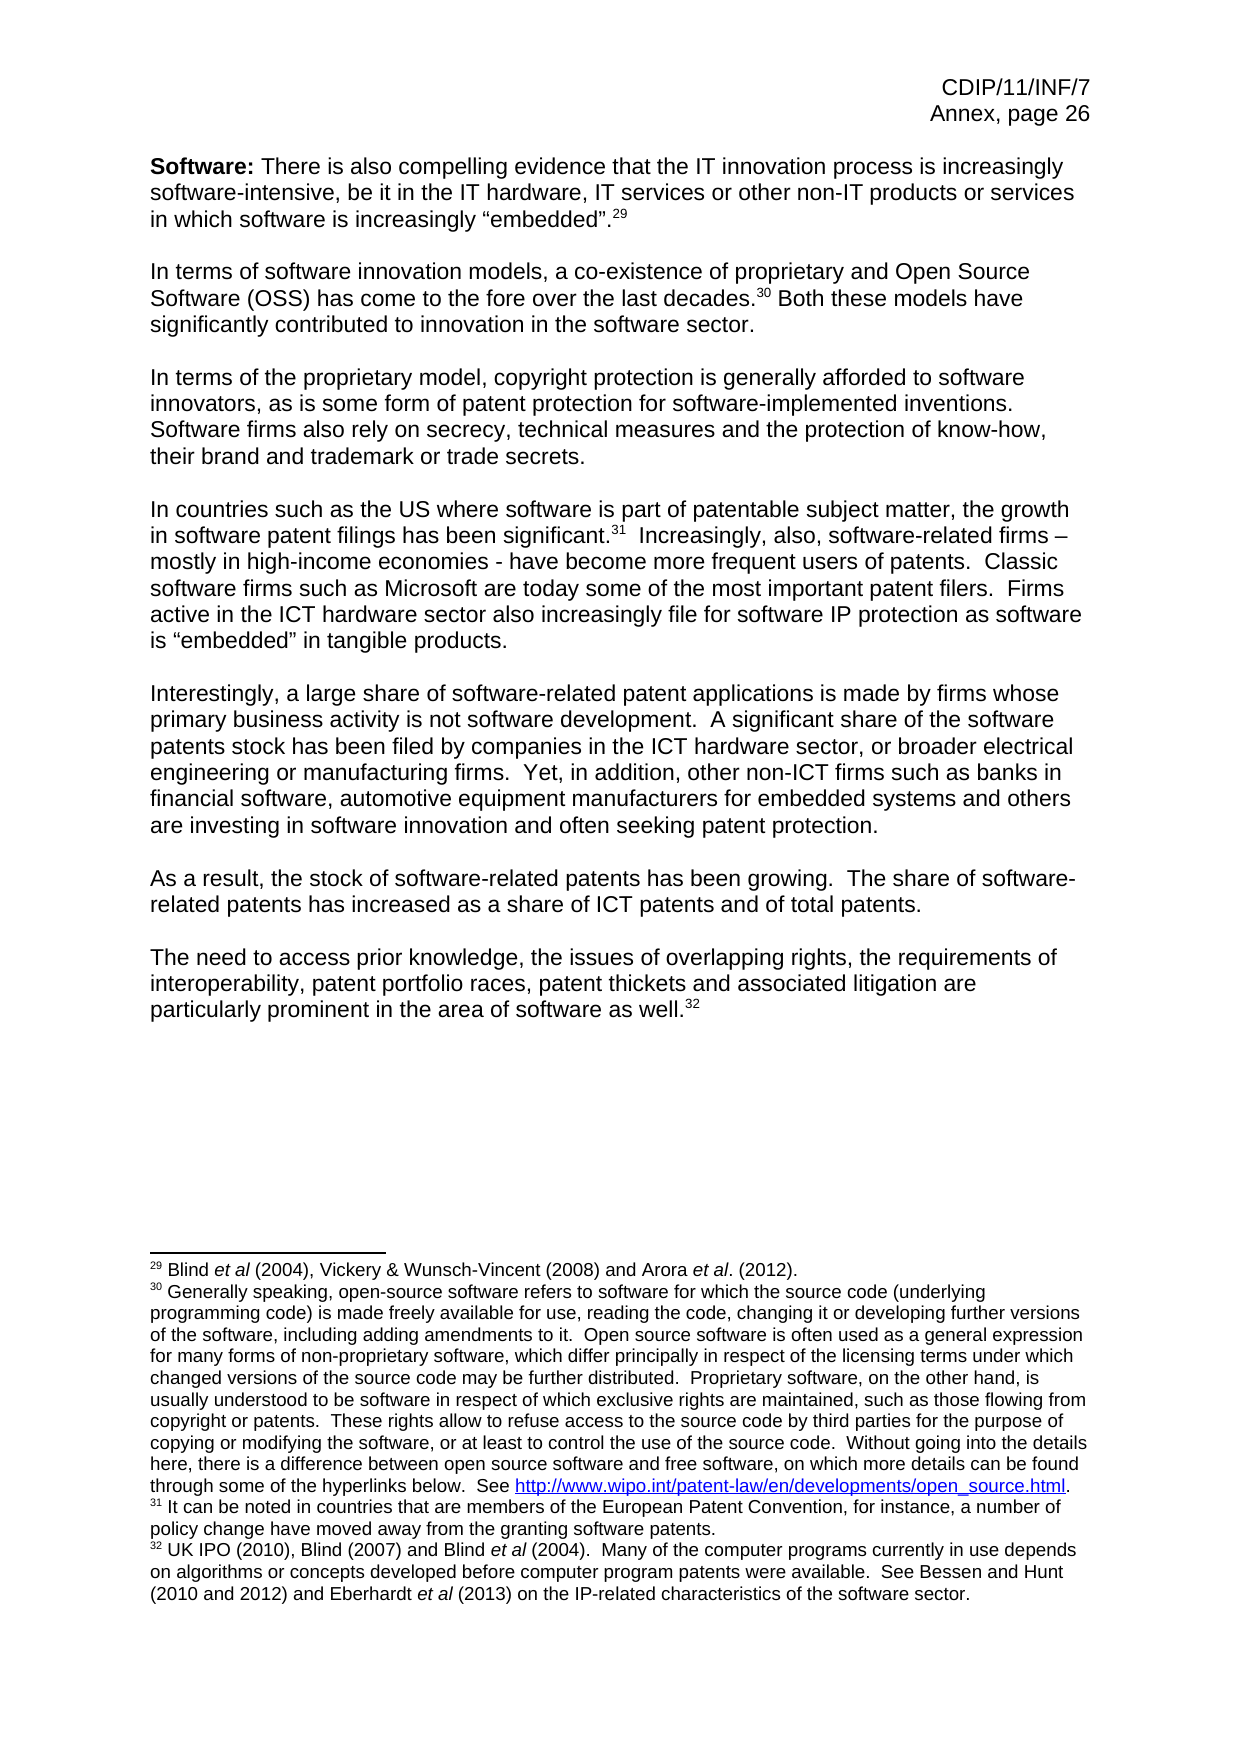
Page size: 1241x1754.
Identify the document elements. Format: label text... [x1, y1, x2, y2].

text As a result, the stock of software-related patents has been growing. The share of software-related patents has increased as a share of ICT patents and of total patents. [150, 864, 1090, 917]
text The need to access prior knowledge, the issues of overlapping rights, the requirements of interoperability, patent portfolio races, patent thickets and associated litigation are particularly prominent in the area of software as well. [150, 943, 1090, 1023]
text In countries such as the US where software is part of patentable subject matter, the growth in software patent filings has been significant. Increasingly, also, software-related firms – mostly in high-income economies - have become more frequent users of patents. Classic software firms such as Microsoft are today some of the most important patent filers. Firms active in the ICT hardware sector also increasingly file for software IP protection as software is “embedded” in tangible products. [150, 496, 1090, 654]
text Software: There is also compelling evidence that the IT innovation process is increasingly software-intensive, be it in the IT hardware, IT services or other non-IT products or services in which software is increasingly “embedded”. [150, 153, 1090, 232]
text In terms of the proprietary model, copyright protection is generally afforded to software innovators, as is some form of patent protection for software-implemented inventions. Software firms also rely on secrecy, technical measures and the protection of know-how, their brand and trademark or trade secrets. [150, 364, 1090, 469]
text Interestingly, a large share of software-related patent applications is made by firms whose primary business activity is not software development. A significant share of the software patents stock has been filed by companies in the ICT hardware sector, or broader electrical engineering or manufacturing firms. Yet, in addition, other non-ICT firms such as banks in financial software, automotive equipment manufacturers for embedded systems and others are investing in software innovation and often seeking patent protection. [150, 680, 1090, 838]
text In terms of software innovation models, a co-existence of proprietary and Open Source Software (OSS) has come to the fore over the last decades. Both these models have significantly contributed to innovation in the software sector. [150, 258, 1090, 337]
